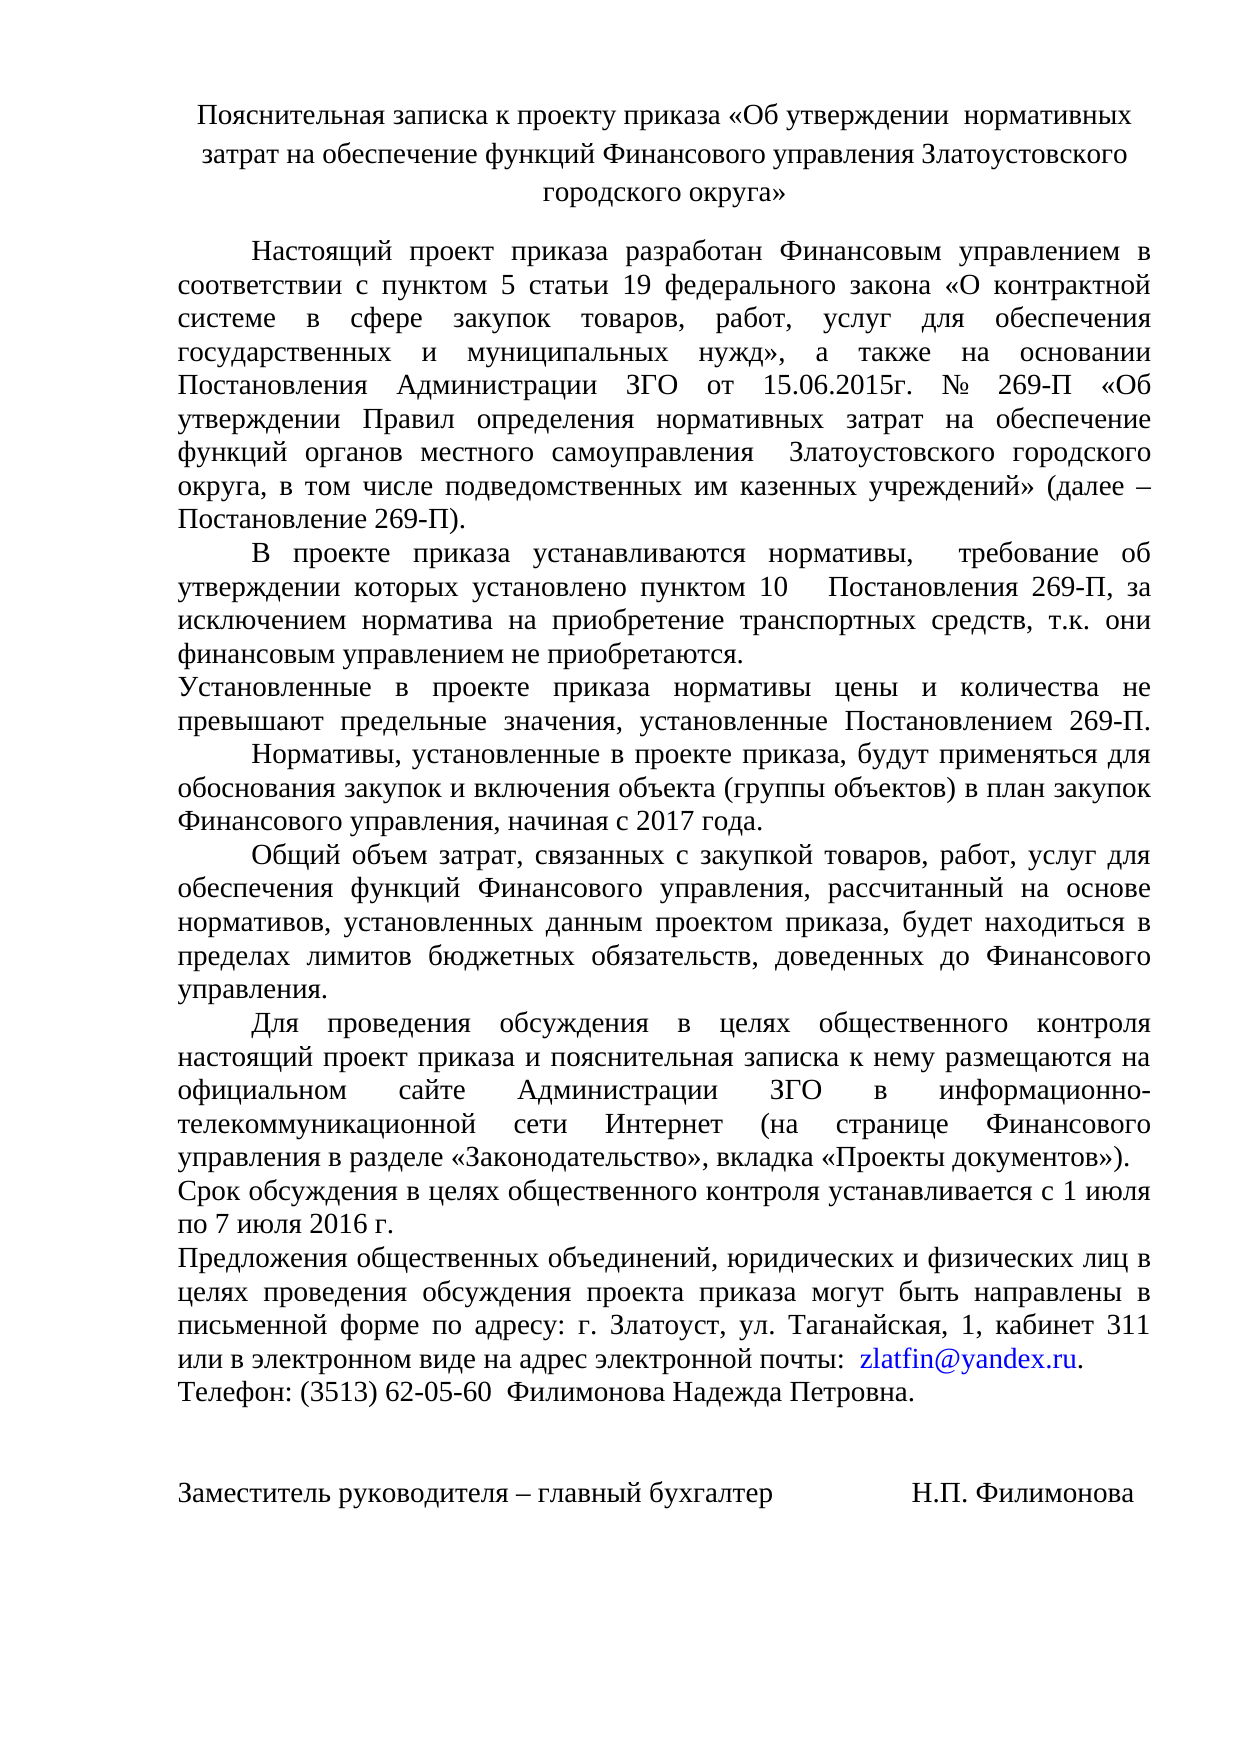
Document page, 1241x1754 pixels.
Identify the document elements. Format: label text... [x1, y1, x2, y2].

text Установленные в проекте приказа нормативы цены и количества не превышают предельные значения, установленные Постановлением 269-П. Нормативы, установленные в проекте приказа, будут применяться для обоснования закупок и включения объекта (группы объектов) в план закупок Финансового управления, начиная с 2017 года. [177, 670, 1152, 838]
text Заместитель руководителя – главный бухгалтер Н.П. Филимонова [177, 1475, 1152, 1508]
text Срок обсуждения в целях общественного контроля устанавливается с 1 июля по 7 июля 2016 г. [177, 1173, 1152, 1240]
text В проекте приказа устанавливаются нормативы, требование об утверждении которых установлено пунктом 10 Постановления 269-П, за исключением норматива на приобретение транспортных средств, т.к. они финансовым управлением не приобретаются. [177, 536, 1152, 670]
text Для проведения обсуждения в целях общественного контроля настоящий проект приказа и пояснительная записка к нему размещаются на официальном сайте Администрации ЗГО в информационно-телекоммуникационной сети Интернет (на странице Финансового управления в разделе «Законодательство», вкладка «Проекты документов»). [177, 1005, 1152, 1173]
text Пояснительная записка к проекту приказа «Об утверждении нормативных затрат на обеспечение функций Финансового управления Златоустовского городского округа» [177, 97, 1152, 208]
text Телефон: (3513) 62-05-60 Филимонова Надежда Петровна. [177, 1374, 1152, 1408]
text Предложения общественных объединений, юридических и физических лиц в целях проведения обсуждения проекта приказа могут быть направлены в письменной форме по адресу: г. Златоуст, ул. Таганайская, 1, кабинет 311 или в электронном виде на адрес электронной почты: zlatfin@yandex.ru. [177, 1240, 1152, 1374]
text Настоящий проект приказа разработан Финансовым управлением в соответствии с пунктом 5 статьи 19 федерального закона «О контрактной системе в сфере закупок товаров, работ, услуг для обеспечения государственных и муниципальных нужд», а также на основании Постановления Администрации ЗГО от 15.06.2015г. № 269-П «Об утверждении Правил определения нормативных затрат на обеспечение функций органов местного самоуправления Златоустовского городского округа, в том числе подведомственных им казенных учреждений» (далее – Постановление 269-П). [177, 234, 1152, 536]
text Общий объем затрат, связанных с закупкой товаров, работ, услуг для обеспечения функций Финансового управления, рассчитанный на основе нормативов, установленных данным проектом приказа, будет находиться в пределах лимитов бюджетных обязательств, доведенных до Финансового управления. [177, 838, 1152, 1005]
